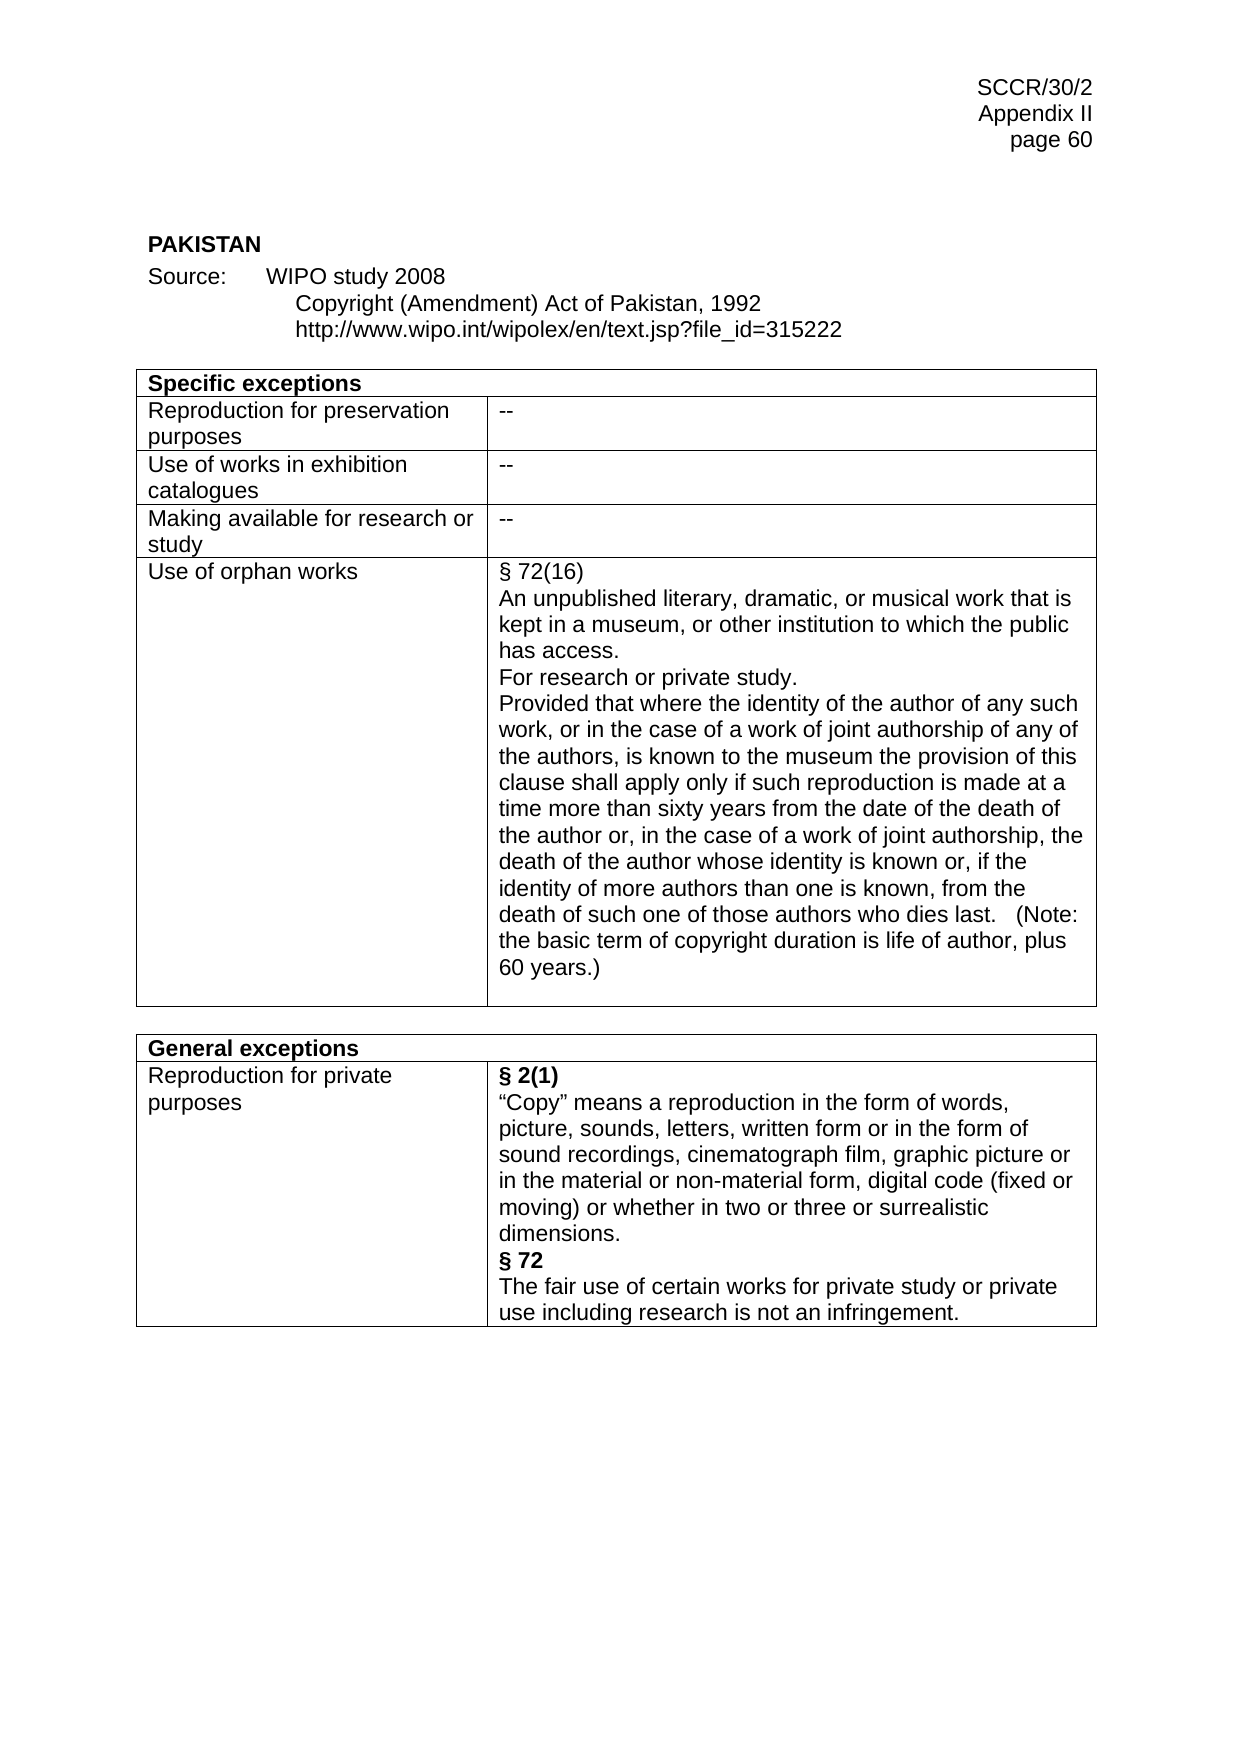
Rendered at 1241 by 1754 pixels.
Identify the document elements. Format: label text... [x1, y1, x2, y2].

table_cell -- [488, 451, 1096, 503]
subtitle PAKISTAN [148, 231, 1093, 257]
table_cell Making available for research or study [137, 505, 487, 557]
table_cell Reproduction for preservation purposes [137, 397, 487, 450]
table_cell § 72(16) An unpublished literary, dramatic, or musical work that is kept in a museum, or other institution to which the public has access. For research or private study. Provided that where the identity of the author of any such work, or in the case of a work of joint authorship of any of the authors, is known to the museum the provision of this clause shall apply only if such reproduction is made at a time more than sixty years from the date of the death of the author or, in the case of a work of joint authorship, the death of the author whose identity is known or, if the identity of more authors than one is known, from the death of such one of those authors who dies last. (Note: the basic term of copyright duration is life of author, plus 60 years.) [488, 558, 1096, 1006]
text Source: WIPO study 2008 [148, 263, 1093, 289]
table_cell Use of works in exhibition catalogues [137, 451, 487, 503]
text http://www.wipo.int/wipolex/en/text.jsp?file_id=315222 [223, 316, 1093, 342]
table_header General exceptions [137, 1035, 1096, 1061]
table_cell § 2(1) “Copy” means a reproduction in the form of words, picture, sounds, letters, written form or in the form of sound recordings, cinematograph film, graphic picture or in the material or non-material form, digital code (fixed or moving) or whether in two or three or surrealistic dimensions. § 72 The fair use of certain works for private study or private use including research is not an infringement. [488, 1062, 1096, 1326]
table_header Specific exceptions [137, 370, 1096, 396]
table_cell -- [488, 397, 1096, 450]
table_cell -- [488, 505, 1096, 557]
table_cell Reproduction for private purposes [137, 1062, 487, 1326]
table_cell Use of orphan works [137, 558, 487, 1006]
text Copyright (Amendment) Act of Pakistan, 1992 [223, 289, 1093, 316]
